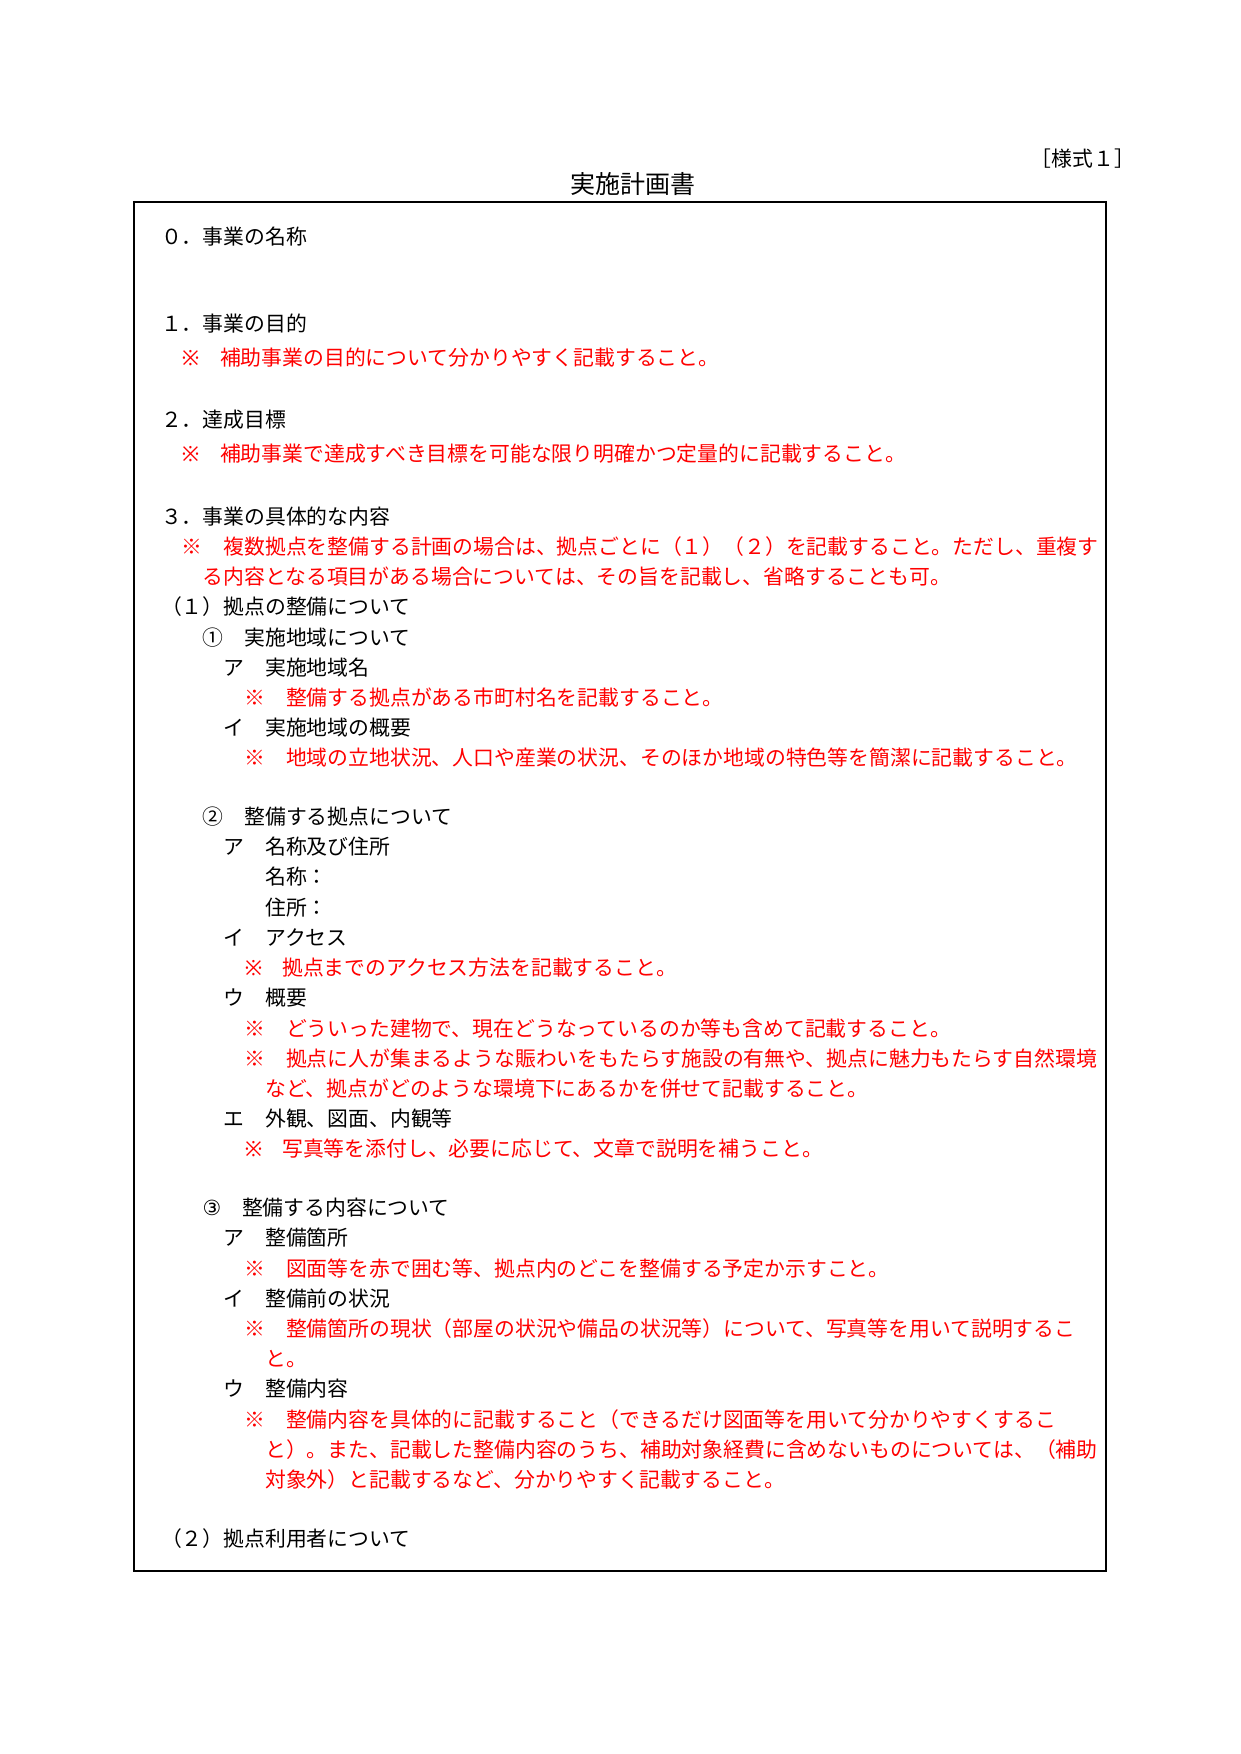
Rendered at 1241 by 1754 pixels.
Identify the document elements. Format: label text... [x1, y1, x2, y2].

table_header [135, 203, 1105, 1570]
text 実施計画書 [112, 164, 1128, 201]
